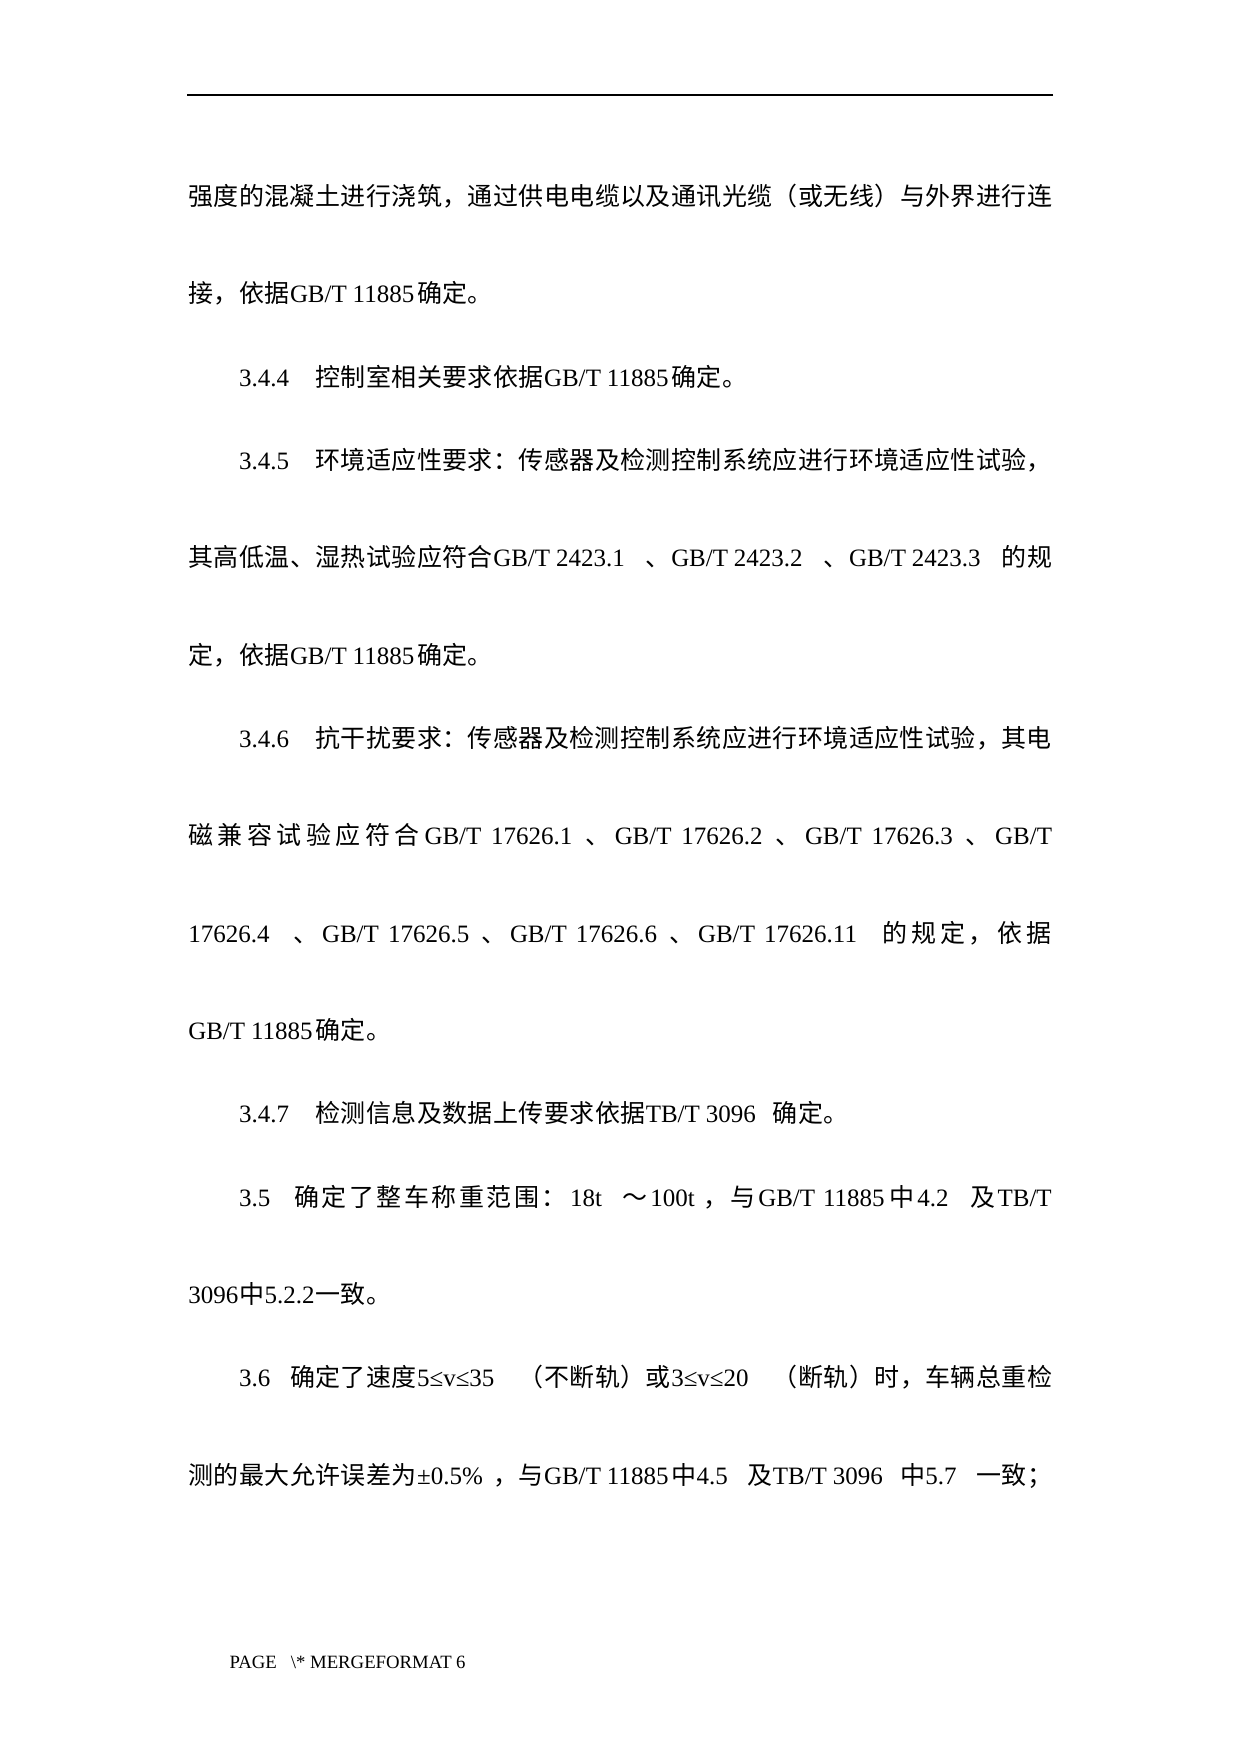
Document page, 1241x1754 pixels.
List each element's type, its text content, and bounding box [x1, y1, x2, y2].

text 3.4.4 控制室相关要求依据GB/T 11885确定。 [188, 343, 1052, 408]
text 3.4.6 抗干扰要求：传感器及检测控制系统应进行环境适应性试验，其电磁兼容试验应符合GB/T 17626.1、GB/T 17626.2、GB/T 17626.3、GB/T 17626.4、GB/T 17626.5、GB/T 17626.6、GB/T 17626.11的规定，依据GB/T 11885确定。 [188, 704, 1052, 1061]
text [188, 1343, 1052, 1506]
text 3.5 确定了整车称重范围：18t～100t，与GB/T 11885中4.2及TB/T 3096中5.2.2一致。 [188, 1163, 1052, 1325]
text 3.4.5 环境适应性要求：传感器及检测控制系统应进行环境适应性试验，其高低温、湿热试验应符合GB/T 2423.1、GB/T 2423.2、GB/T 2423.3的规定，依据GB/T 11885确定。 [188, 426, 1052, 686]
text 3.4.7 检测信息及数据上传要求依据TB/T 3096确定。 [188, 1079, 1052, 1144]
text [188, 162, 1052, 324]
